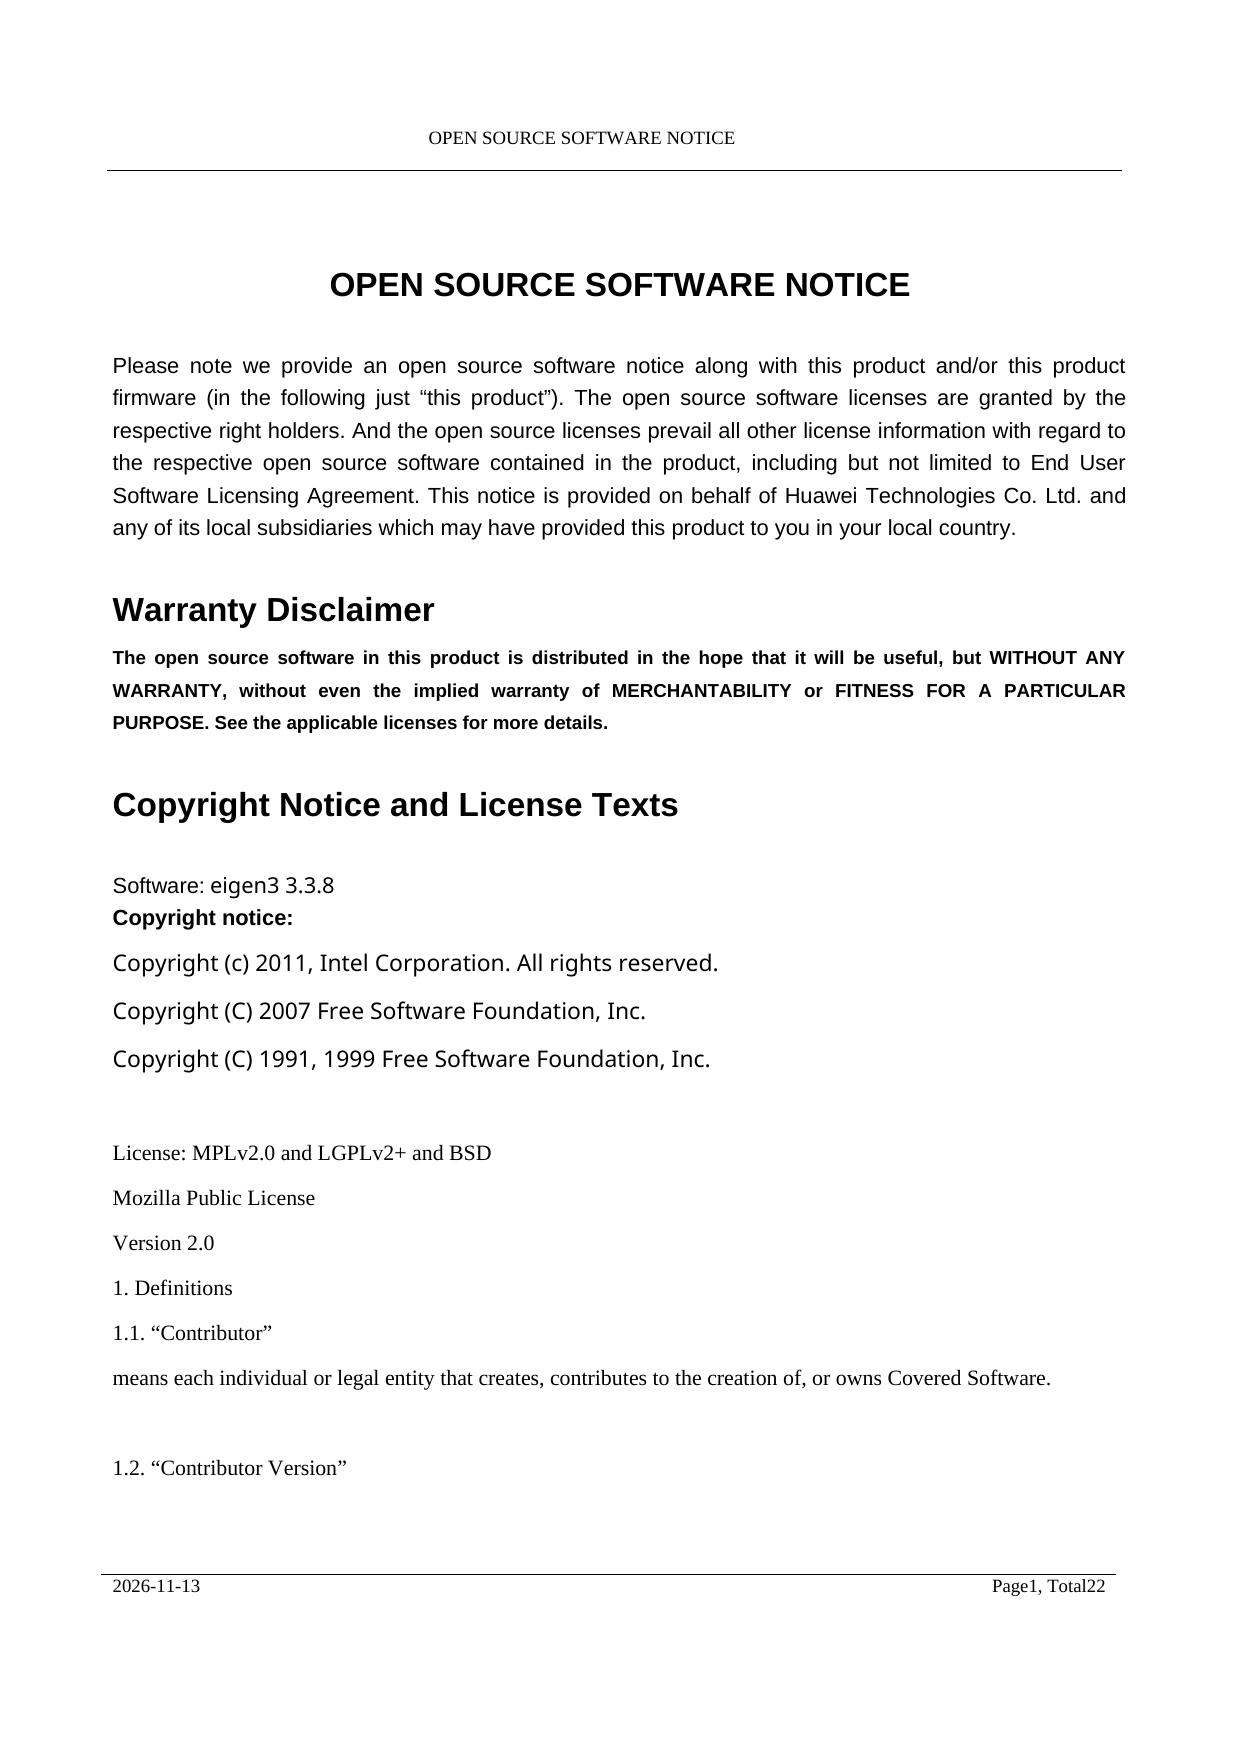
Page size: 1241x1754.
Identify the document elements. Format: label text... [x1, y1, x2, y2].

text Version 2.0 [112, 1226, 1128, 1259]
text Software: eigen3 3.3.8 [112, 869, 1128, 901]
text Mozilla Public License [112, 1181, 1128, 1214]
text Copyright notice: [112, 901, 1128, 934]
text Copyright (C) 2007 Free Software Foundation, Inc. [112, 995, 1128, 1027]
text 1.2. “Contributor Version” [112, 1452, 1128, 1484]
text 1. Definitions [112, 1271, 1128, 1304]
text means each individual or legal entity that creates, contributes to the creation of, or owns Covered Software. [112, 1362, 1128, 1394]
text 1.1. “Contributor” [112, 1316, 1128, 1349]
text Copyright (c) 2011, Intel Corporation. All rights reserved. [112, 947, 1128, 979]
text License: MPLv2.0 and LGPLv2+ and BSD [112, 1136, 1128, 1168]
text Please note we provide an open source software notice along with this product and/or this product firmware (in the following just “this product”). The open source software licenses are granted by the respective right holders. And the open source licenses prevail all other license information with regard to the respective open source software contained in the product, including but not limited to End User Software Licensing Agreement. This notice is provided on behalf of Huawei Technologies Co. Ltd. and any of its local subsidiaries which may have provided this product to you in your local country. [112, 349, 1128, 544]
text Warranty Disclaimer [112, 576, 1128, 641]
text Copyright (C) 1991, 1999 Free Software Foundation, Inc. [112, 1043, 1128, 1075]
text The open source software in this product is distributed in the hope that it will be useful, but WITHOUT ANY WARRANTY, without even the implied warranty of MERCHANTABILITY or FITNESS FOR A PARTICULAR PURPOSE. See the applicable licenses for more details. [112, 641, 1128, 739]
text OPEN SOURCE SOFTWARE NOTICE [112, 251, 1128, 316]
text Copyright Notice and License Texts [112, 771, 1128, 836]
